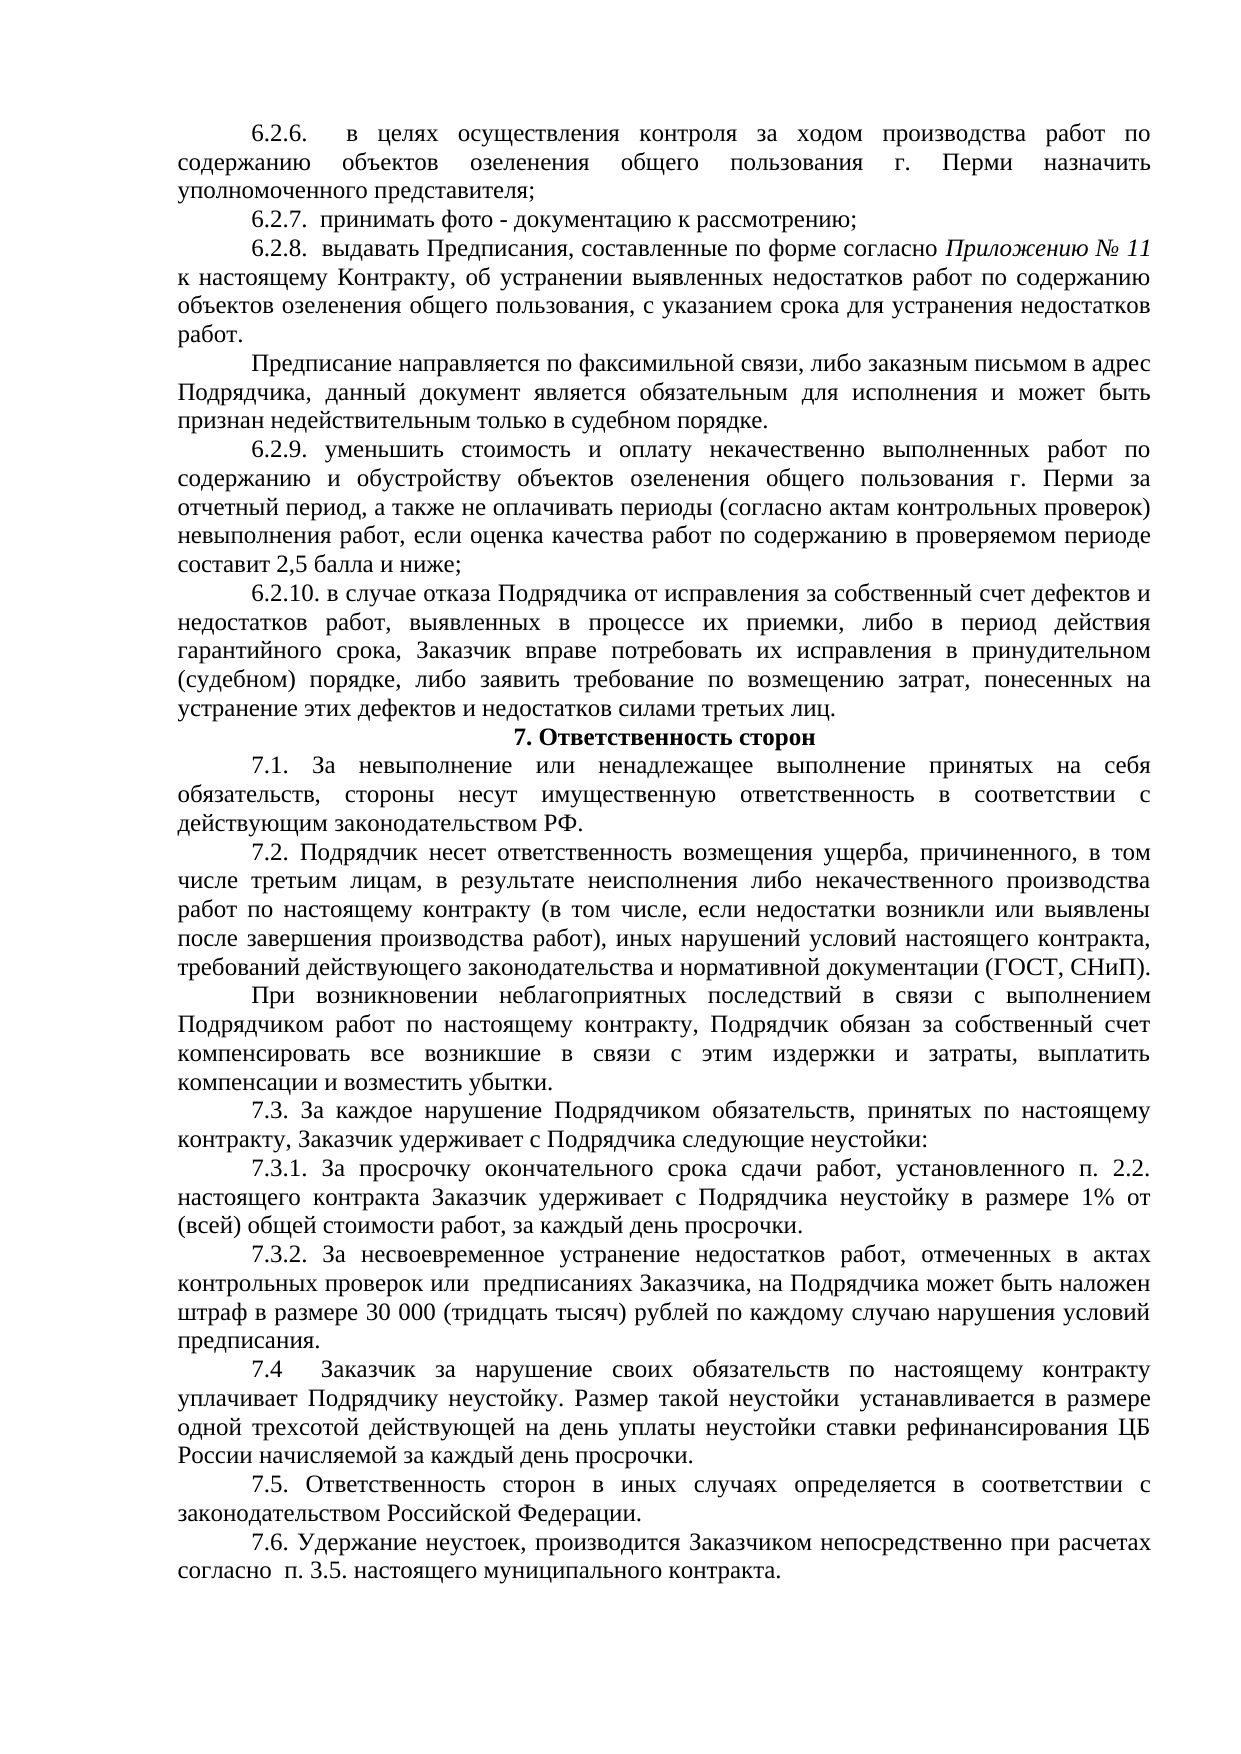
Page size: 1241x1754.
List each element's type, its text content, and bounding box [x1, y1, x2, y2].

text 6.2.6. в целях осуществления контроля за ходом производства работ по содержанию объектов озеленения общего пользования г. Перми назначить уполномоченного представителя; [177, 118, 1152, 204]
text 7. Ответственность сторон [177, 722, 1152, 751]
text 7.2. Подрядчик несет ответственность возмещения ущерба, причиненного, в том числе третьим лицам, в результате неисполнения либо некачественного производства работ по настоящему контракту (в том числе, если недостатки возникли или выявлены после завершения производства работ), иных нарушений условий настоящего контракта, требований действующего законодательства и нормативной документации (ГОСТ, СНиП). [177, 837, 1152, 981]
text 7.3.2. За несвоевременное устранение недостатков работ, отмеченных в актах контрольных проверок или предписаниях Заказчика, на Подрядчика может быть наложен штраф в размере 30 000 (тридцать тысяч) рублей по каждому случаю нарушения условий предписания. [177, 1239, 1152, 1354]
text 7.4 Заказчик за нарушение своих обязательств по настоящему контракту уплачивает Подрядчику неустойку. Размер такой неустойки устанавливается в размере одной трехсотой действующей на день уплаты неустойки ставки рефинансирования ЦБ России начисляемой за каждый день просрочки. [177, 1354, 1152, 1469]
text 6.2.9. уменьшить стоимость и оплату некачественно выполненных работ по содержанию и обустройству объектов озеленения общего пользования г. Перми за отчетный период, а также не оплачивать периоды (согласно актам контрольных проверок) невыполнения работ, если оценка качества работ по содержанию в проверяемом периоде составит 2,5 балла и ниже; [177, 434, 1152, 578]
text 7.6. Удержание неустоек, производится Заказчиком непосредственно при расчетах согласно п. 3.5. настоящего муниципального контракта. [177, 1527, 1152, 1584]
text 7.1. За невыполнение или ненадлежащее выполнение принятых на себя обязательств, стороны несут имущественную ответственность в соответствии с действующим законодательством РФ. [177, 751, 1152, 837]
text 6.2.7. принимать фото - документацию к рассмотрению; [177, 204, 1152, 233]
text 7.3.1. За просрочку окончательного срока сдачи работ, установленного п. 2.2. настоящего контракта Заказчик удерживает с Подрядчика неустойку в размере 1% от (всей) общей стоимости работ, за каждый день просрочки. [177, 1153, 1152, 1239]
text 6.2.10. в случае отказа Подрядчика от исправления за собственный счет дефектов и недостатков работ, выявленных в процессе их приемки, либо в период действия гарантийного срока, Заказчик вправе потребовать их исправления в принудительном (судебном) порядке, либо заявить требование по возмещению затрат, понесенных на устранение этих дефектов и недостатков силами третьих лиц. [177, 578, 1152, 722]
text 7.3. За каждое нарушение Подрядчиком обязательств, принятых по настоящему контракту, Заказчик удерживает с Подрядчика следующие неустойки: [177, 1096, 1152, 1153]
text При возникновении неблагоприятных последствий в связи с выполнением Подрядчиком работ по настоящему контракту, Подрядчик обязан за собственный счет компенсировать все возникшие в связи с этим издержки и затраты, выплатить компенсации и возместить убытки. [177, 981, 1152, 1096]
text 7.5. Ответственность сторон в иных случаях определяется в соответствии с законодательством Российской Федерации. [177, 1469, 1152, 1527]
text 6.2.8. выдавать Предписания, составленные по форме согласно Приложению № 11 к настоящему Контракту, об устранении выявленных недостатков работ по содержанию объектов озеленения общего пользования, с указанием срока для устранения недостатков работ. [177, 233, 1152, 348]
text Предписание направляется по факсимильной связи, либо заказным письмом в адрес Подрядчика, данный документ является обязательным для исполнения и может быть признан недействительным только в судебном порядке. [177, 348, 1152, 434]
